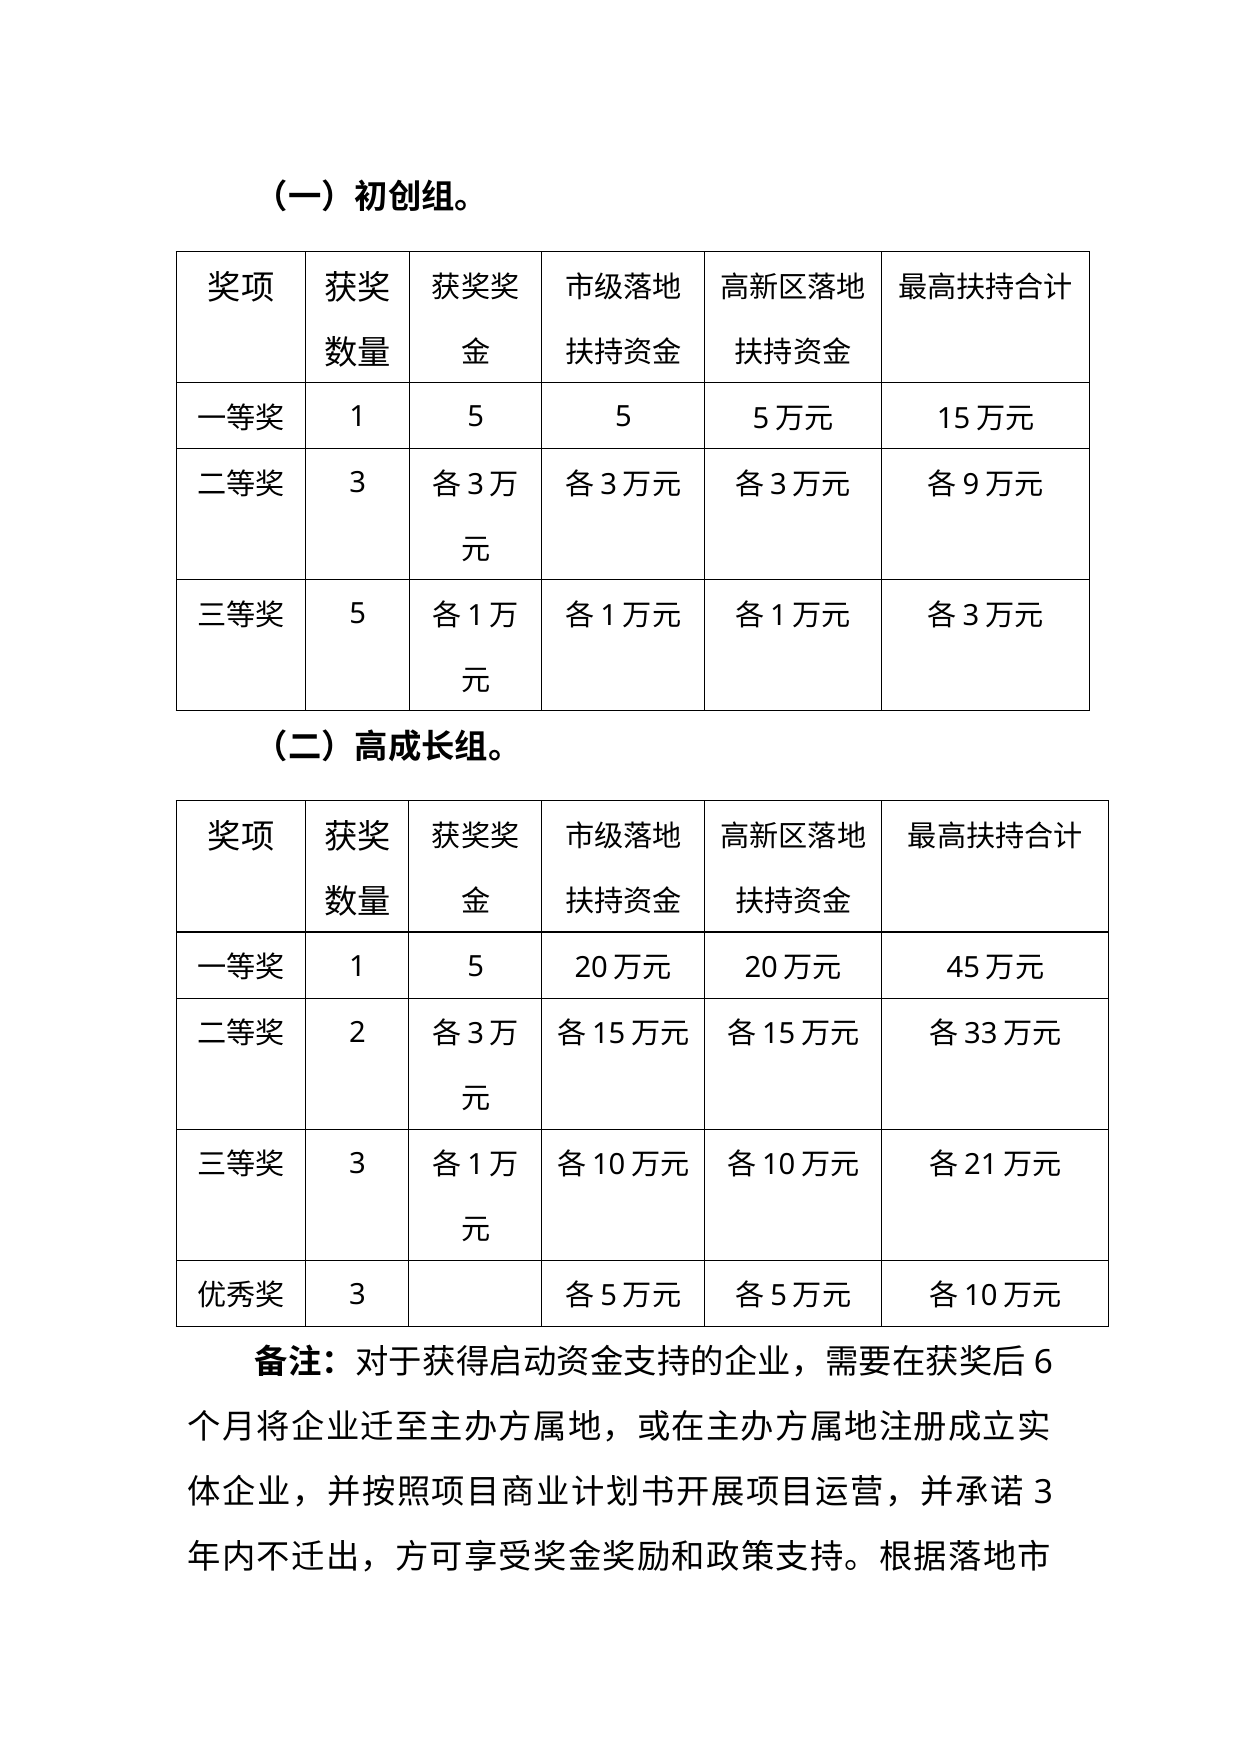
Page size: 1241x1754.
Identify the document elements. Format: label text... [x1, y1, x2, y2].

table_cell 各15万元 [542, 999, 704, 1128]
table_header 获奖奖金 [409, 801, 541, 931]
table_cell 各33万元 [882, 999, 1108, 1128]
table_cell 二等奖 [177, 999, 305, 1128]
table_header 获奖数量 [306, 801, 408, 931]
table_cell 20万元 [542, 933, 704, 997]
table_cell 三等奖 [177, 1130, 305, 1259]
table_cell 各10万元 [542, 1130, 704, 1259]
table_header 高新区落地扶持资金 [705, 252, 881, 382]
table_header 获奖奖金 [410, 252, 541, 382]
table_cell 优秀奖 [177, 1261, 305, 1326]
table_header 最高扶持合计 [882, 801, 1108, 931]
table_header 最高扶持合计 [882, 252, 1089, 382]
table_cell 各10万元 [882, 1261, 1108, 1326]
table_cell 各1万元 [410, 580, 541, 710]
table_cell 5 [306, 580, 409, 710]
table_cell 各5万元 [542, 1261, 704, 1326]
table_cell 各3万元 [409, 999, 541, 1128]
table_cell 3 [306, 449, 409, 579]
table_cell 5 [409, 933, 541, 997]
table_cell 一等奖 [177, 933, 305, 997]
table_header 获奖数量 [306, 252, 409, 382]
table_cell 各3万元 [542, 449, 704, 579]
table_cell 各3万元 [882, 580, 1089, 710]
table_cell 一等奖 [177, 383, 305, 448]
table_cell 3 [306, 1130, 408, 1259]
table_cell [409, 1261, 541, 1326]
text （二）高成长组。 [187, 711, 1053, 776]
table_cell 各3万元 [705, 449, 881, 579]
table_cell 15万元 [882, 383, 1089, 448]
table_cell 各1万元 [705, 580, 881, 710]
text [187, 1327, 1053, 1587]
table_header 奖项 [177, 801, 305, 931]
table_header 高新区落地扶持资金 [705, 801, 881, 931]
table_header 市级落地扶持资金 [542, 801, 704, 931]
table_cell 各1万元 [409, 1130, 541, 1259]
table_cell 5 [542, 383, 704, 448]
text （一）初创组。 [254, 162, 1053, 227]
table_cell 1 [306, 933, 408, 997]
table_cell 各9万元 [882, 449, 1089, 579]
table_cell 各15万元 [705, 999, 881, 1128]
table_cell 各5万元 [705, 1261, 881, 1326]
table_cell 各21万元 [882, 1130, 1108, 1259]
table_cell 二等奖 [177, 449, 305, 579]
table_cell 45万元 [882, 933, 1108, 997]
table_cell 20万元 [705, 933, 881, 997]
table_cell 各10万元 [705, 1130, 881, 1259]
table_cell 3 [306, 1261, 408, 1326]
table_cell 三等奖 [177, 580, 305, 710]
table_cell 5 [410, 383, 541, 448]
table_header 市级落地扶持资金 [542, 252, 704, 382]
table_header 奖项 [177, 252, 305, 382]
table_cell 5万元 [705, 383, 881, 448]
table_cell 各3万元 [410, 449, 541, 579]
table_cell 1 [306, 383, 409, 448]
table_cell 2 [306, 999, 408, 1128]
table_cell 各1万元 [542, 580, 704, 710]
